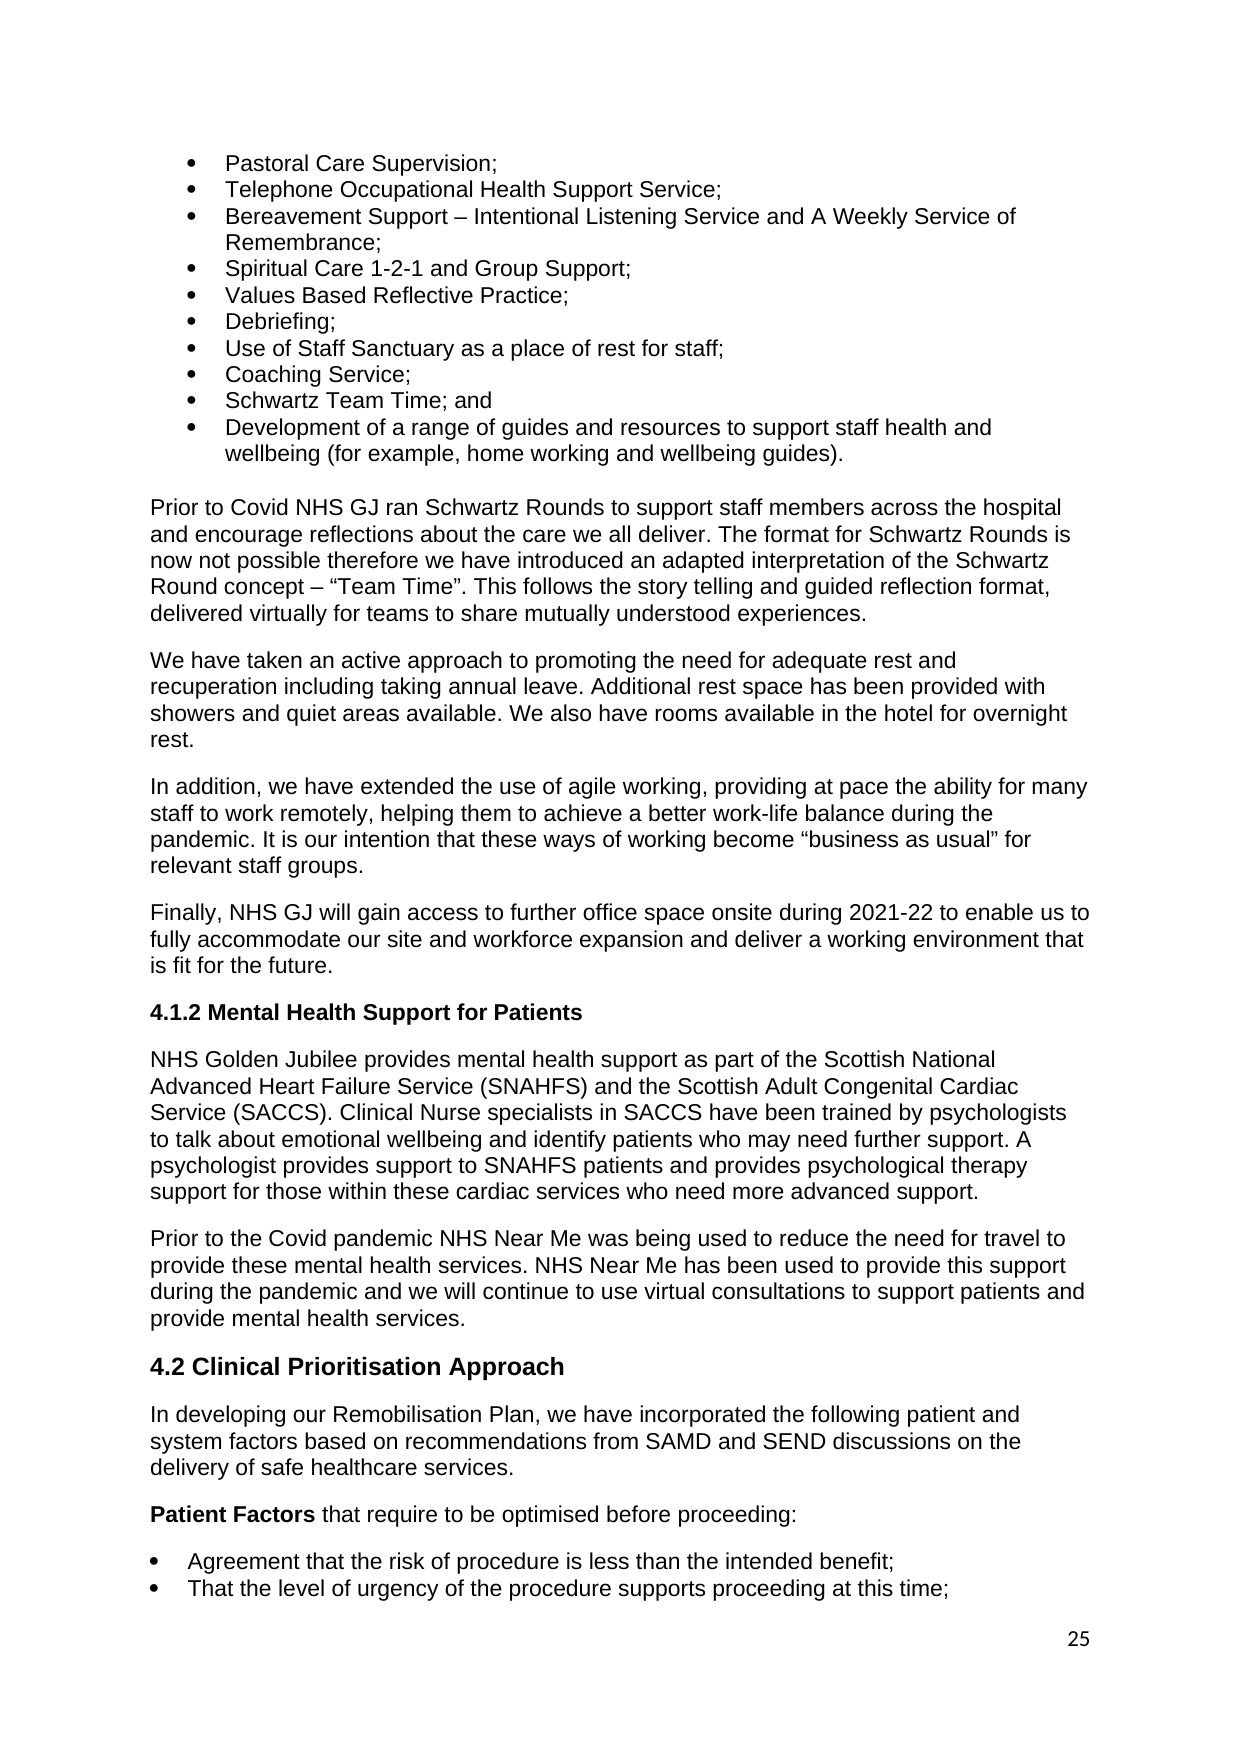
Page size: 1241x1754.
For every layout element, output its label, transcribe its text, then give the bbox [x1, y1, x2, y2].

text NHS Golden Jubilee provides mental health support as part of the Scottish National Advanced Heart Failure Service (SNAHFS) and the Scottish Adult Congenital Cardiac Service (SACCS). Clinical Nurse specialists in SACCS have been trained by psychologists to talk about emotional wellbeing and identify patients who may need further support. A psychologist provides support to SNAHFS patients and provides psychological therapy support for those within these cardiac services who need more advanced support. [150, 1046, 1090, 1204]
list Bereavement Support – Intentional Listening Service and A Weekly Service of Remembrance; [187, 203, 1090, 255]
text We have taken an active approach to promoting the need for adequate rest and recuperation including taking annual leave. Additional rest space has been provided with showers and quiet areas available. We also have rooms available in the hotel for overnight rest. [150, 647, 1090, 752]
list Schwartz Team Time; and [187, 387, 1090, 413]
list Coaching Service; [187, 361, 1090, 387]
list Development of a range of guides and resources to support staff health and wellbeing (for example, home working and wellbeing guides). [187, 413, 1090, 494]
text In addition, we have extended the use of agile working, providing at pace the ability for many staff to work remotely, helping them to achieve a better work-life balance during the pandemic. It is our intention that these ways of working become “business as usual” for relevant staff groups. [150, 773, 1090, 878]
list Values Based Reflective Practice; [187, 282, 1090, 308]
text 4.1.2 Mental Health Support for Patients [150, 999, 1090, 1026]
list Pastoral Care Supervision; [187, 150, 1090, 176]
list Telephone Occupational Health Support Service; [187, 176, 1090, 203]
text 4.2 Clinical Prioritisation Approach [150, 1352, 1090, 1380]
text Finally, NHS GJ will gain access to further office space onsite during 2021-22 to enable us to fully accommodate our site and workforce expansion and deliver a working environment that is fit for the future. [150, 899, 1090, 978]
list That the level of urgency of the procedure supports proceeding at this time; [150, 1575, 1090, 1601]
list Spiritual Care 1-2-1 and Group Support; [187, 255, 1090, 282]
list Debriefing; [187, 308, 1090, 334]
text Prior to the Covid pandemic NHS Near Me was being used to reduce the need for travel to provide these mental health services. NHS Near Me has been used to provide this support during the pandemic and we will continue to use virtual consultations to support patients and provide mental health services. [150, 1225, 1090, 1331]
list Agreement that the risk of procedure is less than the intended benefit; [150, 1548, 1090, 1575]
text Patient Factors that require to be optimised before proceeding: [150, 1501, 1090, 1527]
text Prior to Covid NHS GJ ran Schwartz Rounds to support staff members across the hospital and encourage reflections about the care we all deliver. The format for Schwartz Rounds is now not possible therefore we have introduced an adapted interpretation of the Schwartz Round concept – “Team Time”. This follows the story telling and guided reflection format, delivered virtually for teams to share mutually understood experiences. [150, 494, 1090, 626]
list Use of Staff Sanctuary as a place of rest for staff; [187, 334, 1090, 361]
text In developing our Remobilisation Plan, we have incorporated the following patient and system factors based on recommendations from SAMD and SEND discussions on the delivery of safe healthcare services. [150, 1401, 1090, 1480]
